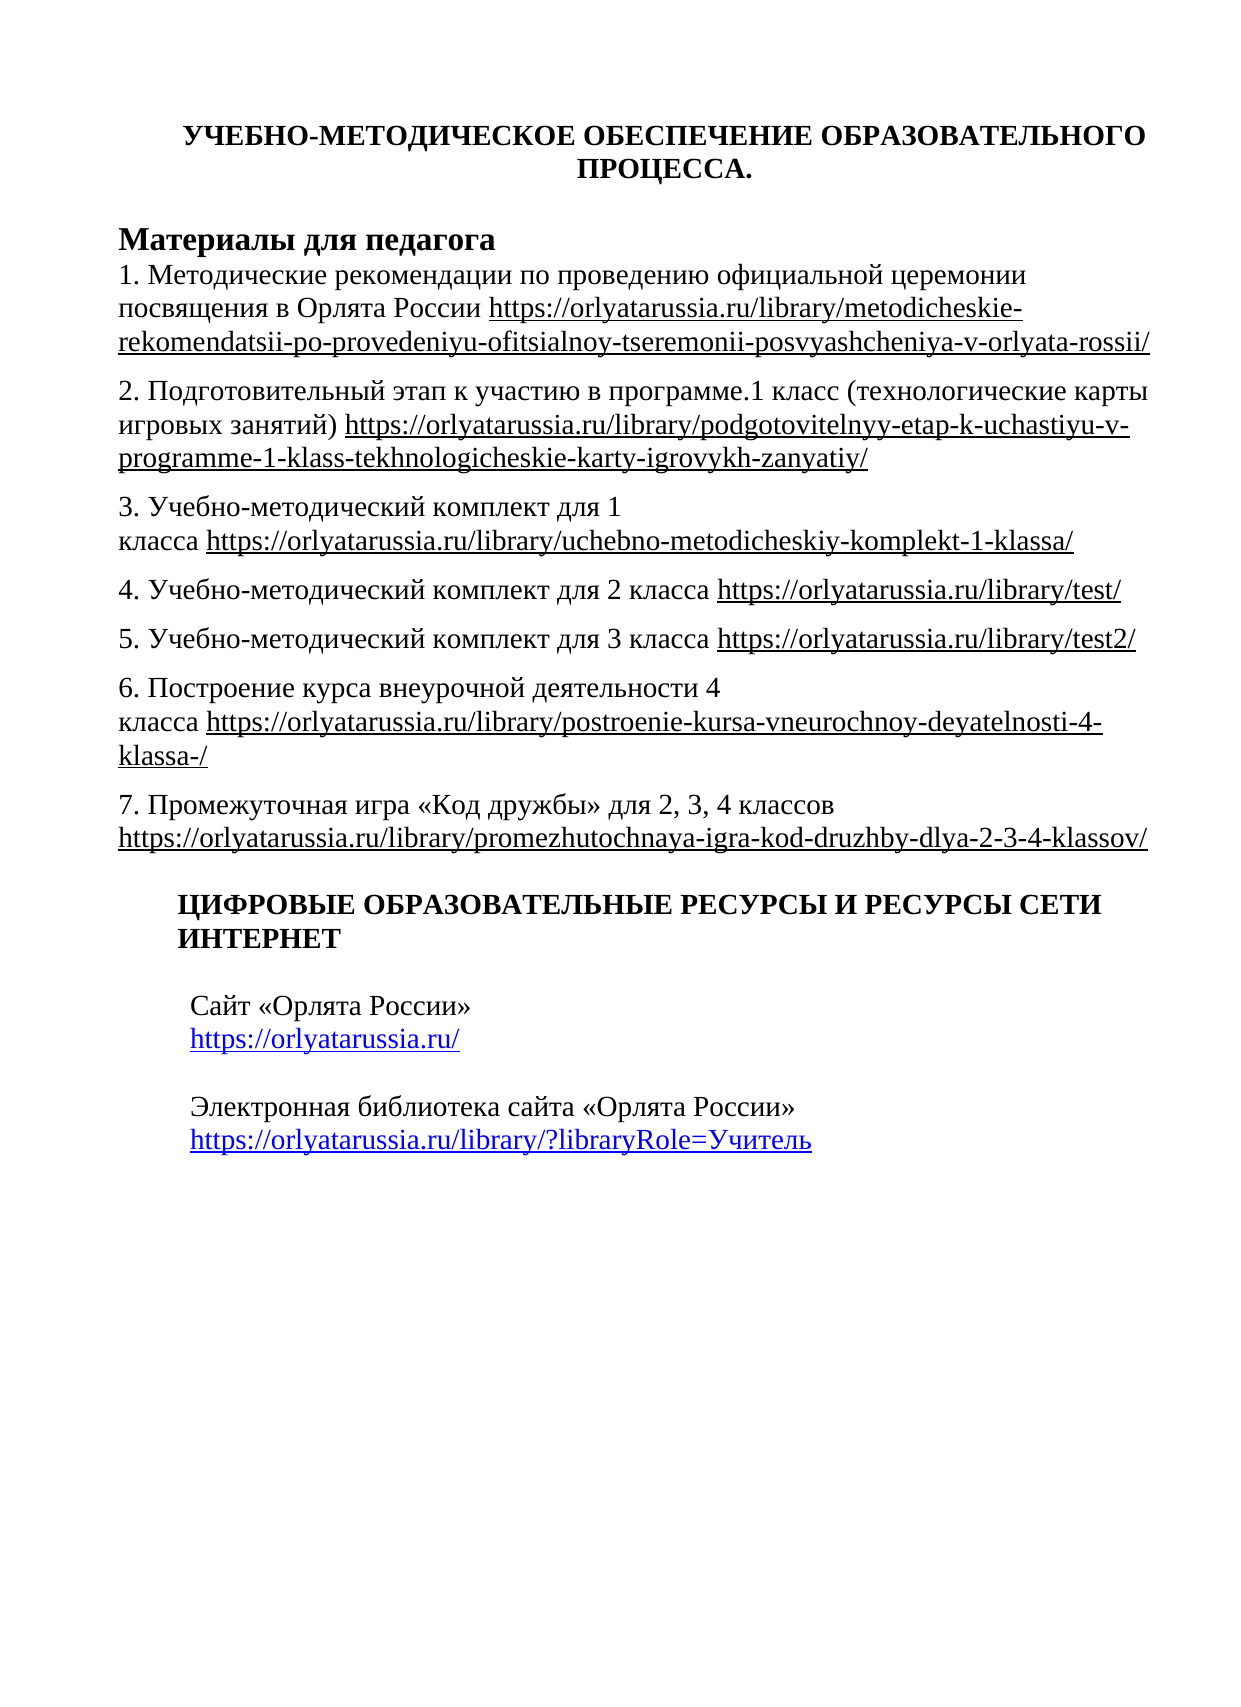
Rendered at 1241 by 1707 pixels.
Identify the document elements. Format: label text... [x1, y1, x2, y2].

text ​Сайт «Орлята России» [190, 988, 1152, 1022]
text https://orlyatarussia.ru/library/promezhutochnaya-igra-kod-druzhby-dlya-2-3-4-klassov/ [118, 820, 1152, 854]
text 5. Учебно-методический комплект для 3 класса https://orlyatarussia.ru/library/test2/ [118, 621, 1152, 655]
text Материалы для педагога [118, 219, 1152, 257]
text https://orlyatarussia.ru/ [190, 1022, 1152, 1055]
text 7. Промежуточная игра «Код дружбы» для 2, 3, 4 классов [118, 787, 1152, 820]
text Электронная библиотека сайта «Орлята России» https://orlyatarussia.ru/library/?libraryRole=Учитель [190, 1089, 1152, 1156]
text 6. Построение курса внеурочной деятельности 4 класса https://orlyatarussia.ru/library/postroenie-kursa-vneurochnoy-deyatelnosti-4-klassa-/ [118, 671, 1152, 771]
text 4. Учебно-методический комплект для 2 класса https://orlyatarussia.ru/library/test/ [118, 572, 1152, 606]
text ​1. Методические рекомендации по проведению официальной церемонии посвящения в Орлята России https://orlyatarussia.ru/library/metodicheskie-rekomendatsii-po-provedeniyu-ofitsialnoy-tseremonii-posvyashcheniya-v-orlyata-rossii/ [118, 257, 1152, 358]
text 2. Подготовительный этап к участию в программе.1 класс (технологические карты игровых занятий) https://orlyatarussia.ru/library/podgotovitelnyy-etap-k-uchastiyu-v-programme-1-klass-tekhnologicheskie-karty-igrovykh-zanyatiy/ [118, 373, 1152, 474]
text 3. Учебно-методический комплект для 1 класса https://orlyatarussia.ru/library/uchebno-metodicheskiy-komplekt-1-klassa/ [118, 489, 1152, 557]
text УЧЕБНО-МЕТОДИЧЕСКОЕ ОБЕСПЕЧЕНИЕ ОБРАЗОВАТЕЛЬНОГО ПРОЦЕССА. [177, 118, 1152, 185]
text ЦИФРОВЫЕ ОБРАЗОВАТЕЛЬНЫЕ РЕСУРСЫ И РЕСУРСЫ СЕТИ ИНТЕРНЕТ [177, 887, 1152, 954]
